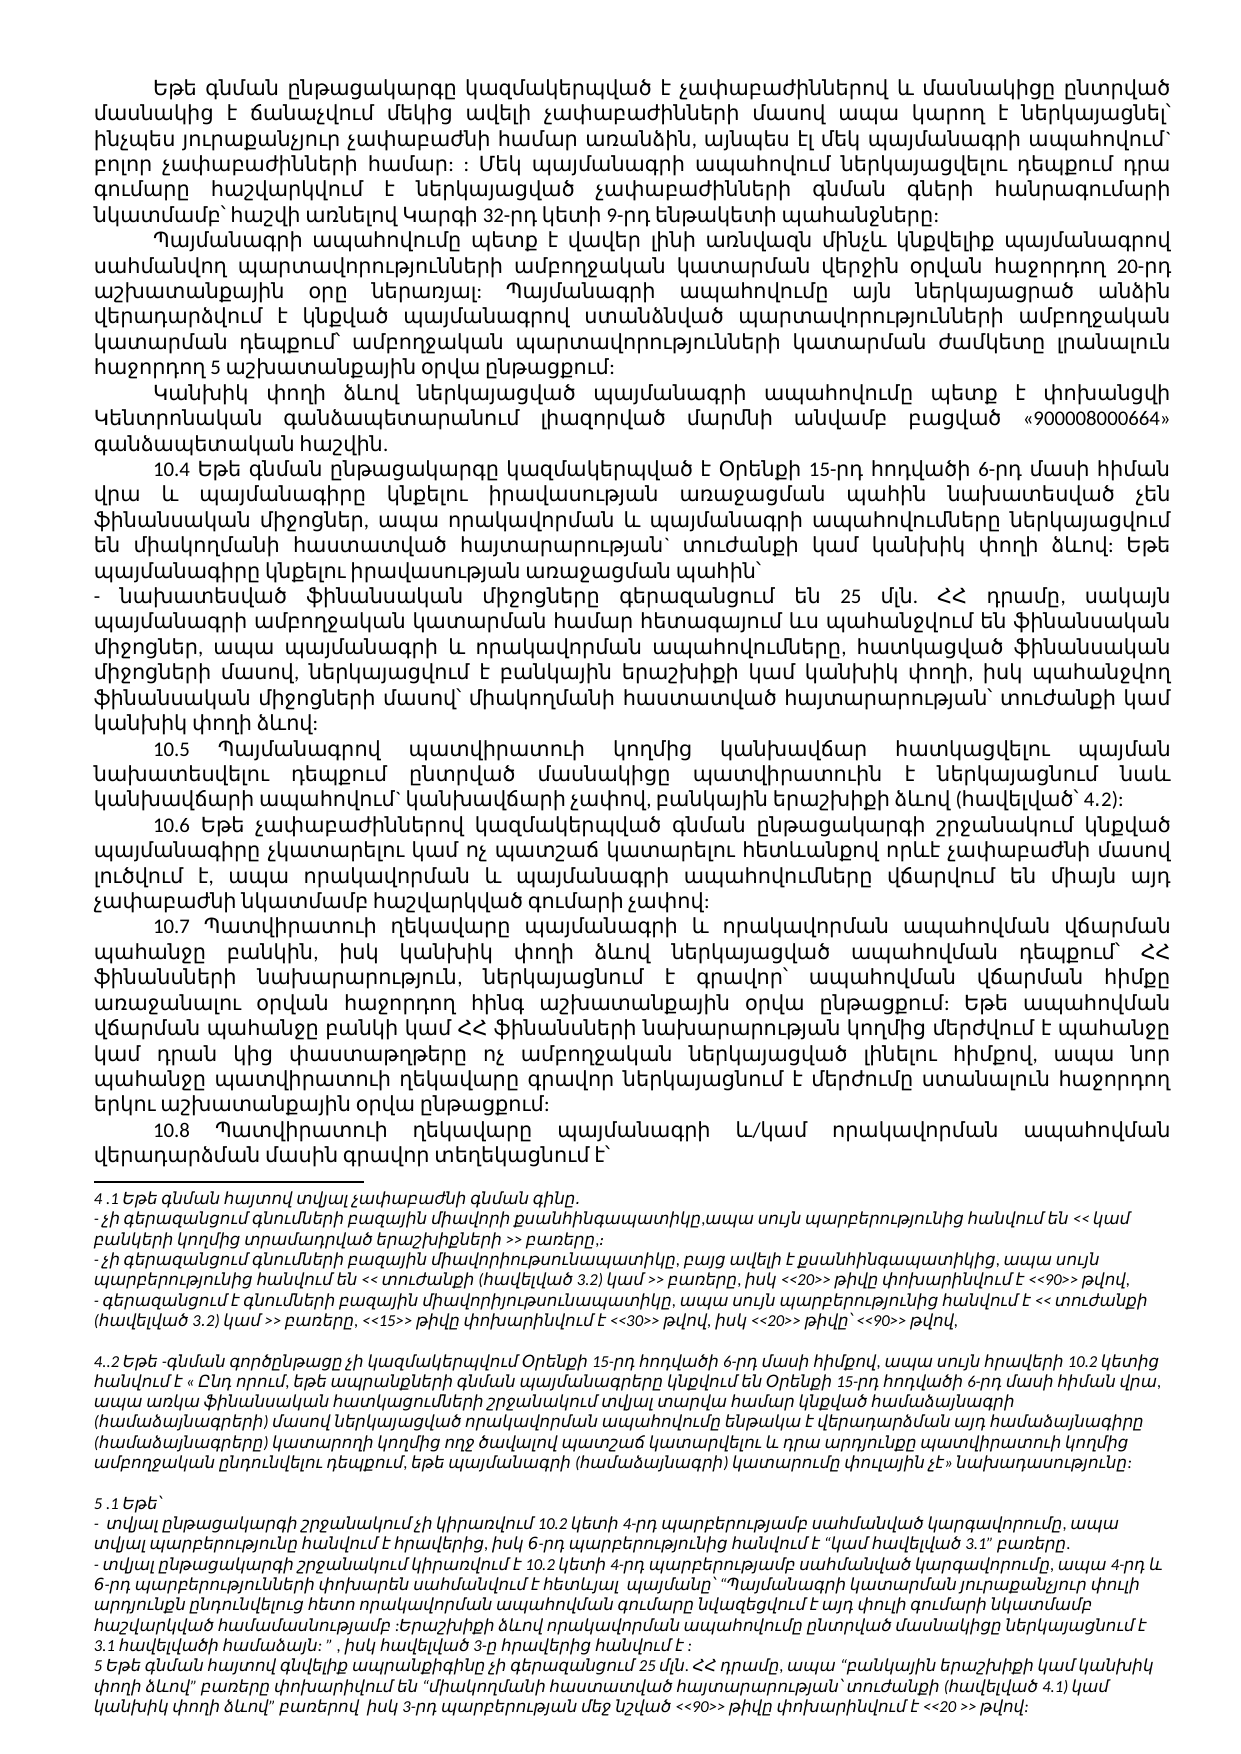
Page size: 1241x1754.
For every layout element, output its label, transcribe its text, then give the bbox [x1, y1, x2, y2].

text 10.6 Եթե չափաբաժիններով կազմակերպված գնման ընթացակարգի շրջանակում կնքված պայմանագիրը չկատարելու կամ ոչ պատշաճ կատարելու հետևանքով որևէ չափաբաժնի մասով լուծվում է, ապա որակավորման և պայմանագրի ապահովումները վճարվում են միայն այդ չափաբաժնի նկատմամբ հաշվարկված գումարի չափով: [94, 812, 1171, 914]
text Կանխիկ փողի ձևով ներկայացված պայմանագրի ապահովումը պետք է փոխանցվի Կենտրոնական գանձապետարանում լիազորված մարմնի անվամբ բացված «900008000664» գանձապետական հաշվին. [94, 380, 1171, 456]
text Պայմանագրի ապահովումը պետք է վավեր լինի առնվազն մինչև կնքվելիք պայմանագրով սահմանվող պարտավորությունների ամբողջական կատարման վերջին օրվան հաջորդող 20-րդ աշխատանքային օրը ներառյալ: Պայմանագրի ապահովումը այն ներկայացրած անձին վերադարձվում է կնքված պայմանագրով ստանձնված պարտավորությունների ամբողջական կատարման դեպքում՝ ամբողջական պարտավորությունների կատարման ժամկետը լրանալուն հաջորդող 5 աշխատանքային օրվա ընթացքում: [94, 227, 1171, 380]
text Եթե գնման ընթացակարգը կազմակերպված է չափաբաժիններով և մասնակիցը ընտրված մասնակից է ճանաչվում մեկից ավելի չափաբաժինների մասով ապա կարող է ներկայացնել՝ ինչպես յուրաքանչյուր չափաբաժնի համար առանձին, այնպես էլ մեկ պայմանագրի ապահովում` բոլոր չափաբաժինների համար: : Մեկ պայմանագրի ապահովում ներկայացվելու դեպքում դրա գումարը հաշվարկվում է ներկայացված չափաբաժինների գնման գների հանրագումարի նկատմամբ՝ հաշվի առնելով Կարգի 32-րդ կետի 9-րդ ենթակետի պահանջները: [94, 75, 1171, 227]
text 10.7 Պատվիրատուի ղեկավարը պայմանագրի և որակավորման ապահովման վճարման պահանջը բանկին, իսկ կանխիկ փողի ձևով ներկայացված ապահովման դեպքում՝ ՀՀ ֆինանսների նախարարություն, ներկայացնում է գրավոր՝ ապահովման վճարման հիմքը առաջանալու օրվան հաջորդող հինգ աշխատանքային օրվա ընթացքում: Եթե ապահովման վճարման պահանջը բանկի կամ ՀՀ ֆինանսների նախարարության կողմից մերժվում է պահանջը կամ դրան կից փաստաթղթերը ոչ ամբողջական ներկայացված լինելու հիմքով, ապա նոր պահանջը պատվիրատուի ղեկավարը գրավոր ներկայացնում է մերժումը ստանալուն հաջորդող երկու աշխատանքային օրվա ընթացքում: [94, 914, 1171, 1117]
text 10.5 Պայմանագրով պատվիրատուի կողմից կանխավճար հատկացվելու պայման նախատեսվելու դեպքում ընտրված մասնակիցը պատվիրատուին է ներկայացնում նաև կանխավճարի ապահովում` կանխավճարի չափով, բանկային երաշխիքի ձևով (հավելված՝ 4․2): [94, 736, 1171, 812]
text - նախատեսված ֆինանսական միջոցները գերազանցում են 25 մլն. ՀՀ դրամը, սակայն պայմանագրի ամբողջական կատարման համար հետագայում ևս պահանջվում են ֆինանսական միջոցներ, ապա պայմանագրի և որակավորման ապահովումները, հատկացված ֆինանսական միջոցների մասով, ներկայացվում է բանկային երաշխիքի կամ կանխիկ փողի, իսկ պահանջվող ֆինանսական միջոցների մասով՝ միակողմանի հաստատված հայտարարության՝ տուժանքի կամ կանխիկ փողի ձևով: [94, 583, 1171, 736]
text 10.4 Եթե գնման ընթացակարգը կազմակերպված է Օրենքի 15-րդ հոդվածի 6-րդ մասի հիման վրա և պայմանագիրը կնքելու իրավասության առաջացման պահին նախատեսված չեն ֆինանսական միջոցներ, ապա որակավորման և պայմանագրի ապահովումները ներկայացվում են միակողմանի հաստատված հայտարարության` տուժանքի կամ կանխիկ փողի ձևով: Եթե պայմանագիրը կնքելու իրավասության առաջացման պահին՝ [94, 456, 1171, 583]
text 10.8 Պատվիրատուի ղեկավարը պայմանագրի և/կամ որակավորման ապահովման վերադարձման մասին գրավոր տեղեկացնում է՝ [94, 1117, 1171, 1168]
